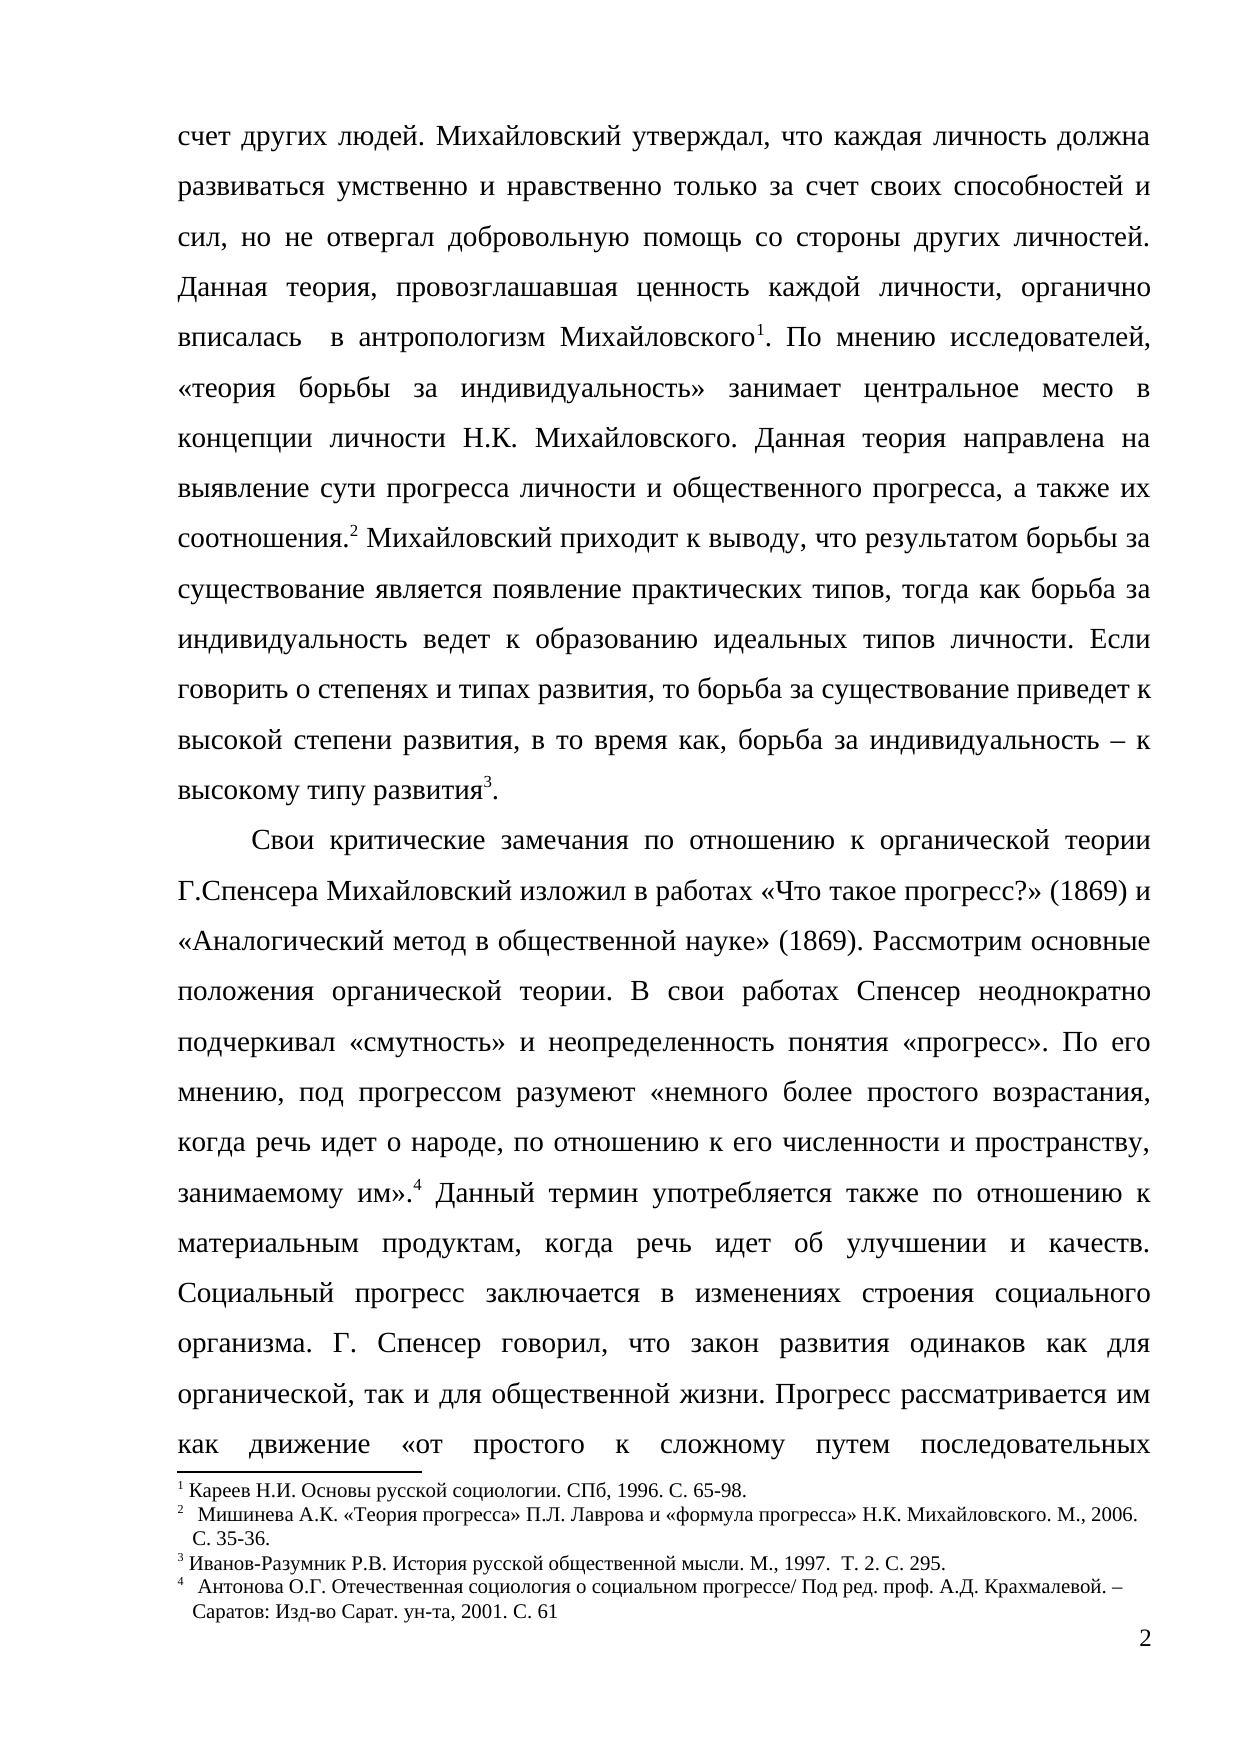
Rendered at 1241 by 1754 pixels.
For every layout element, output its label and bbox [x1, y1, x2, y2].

text [177, 822, 1152, 1460]
text [177, 118, 1152, 806]
